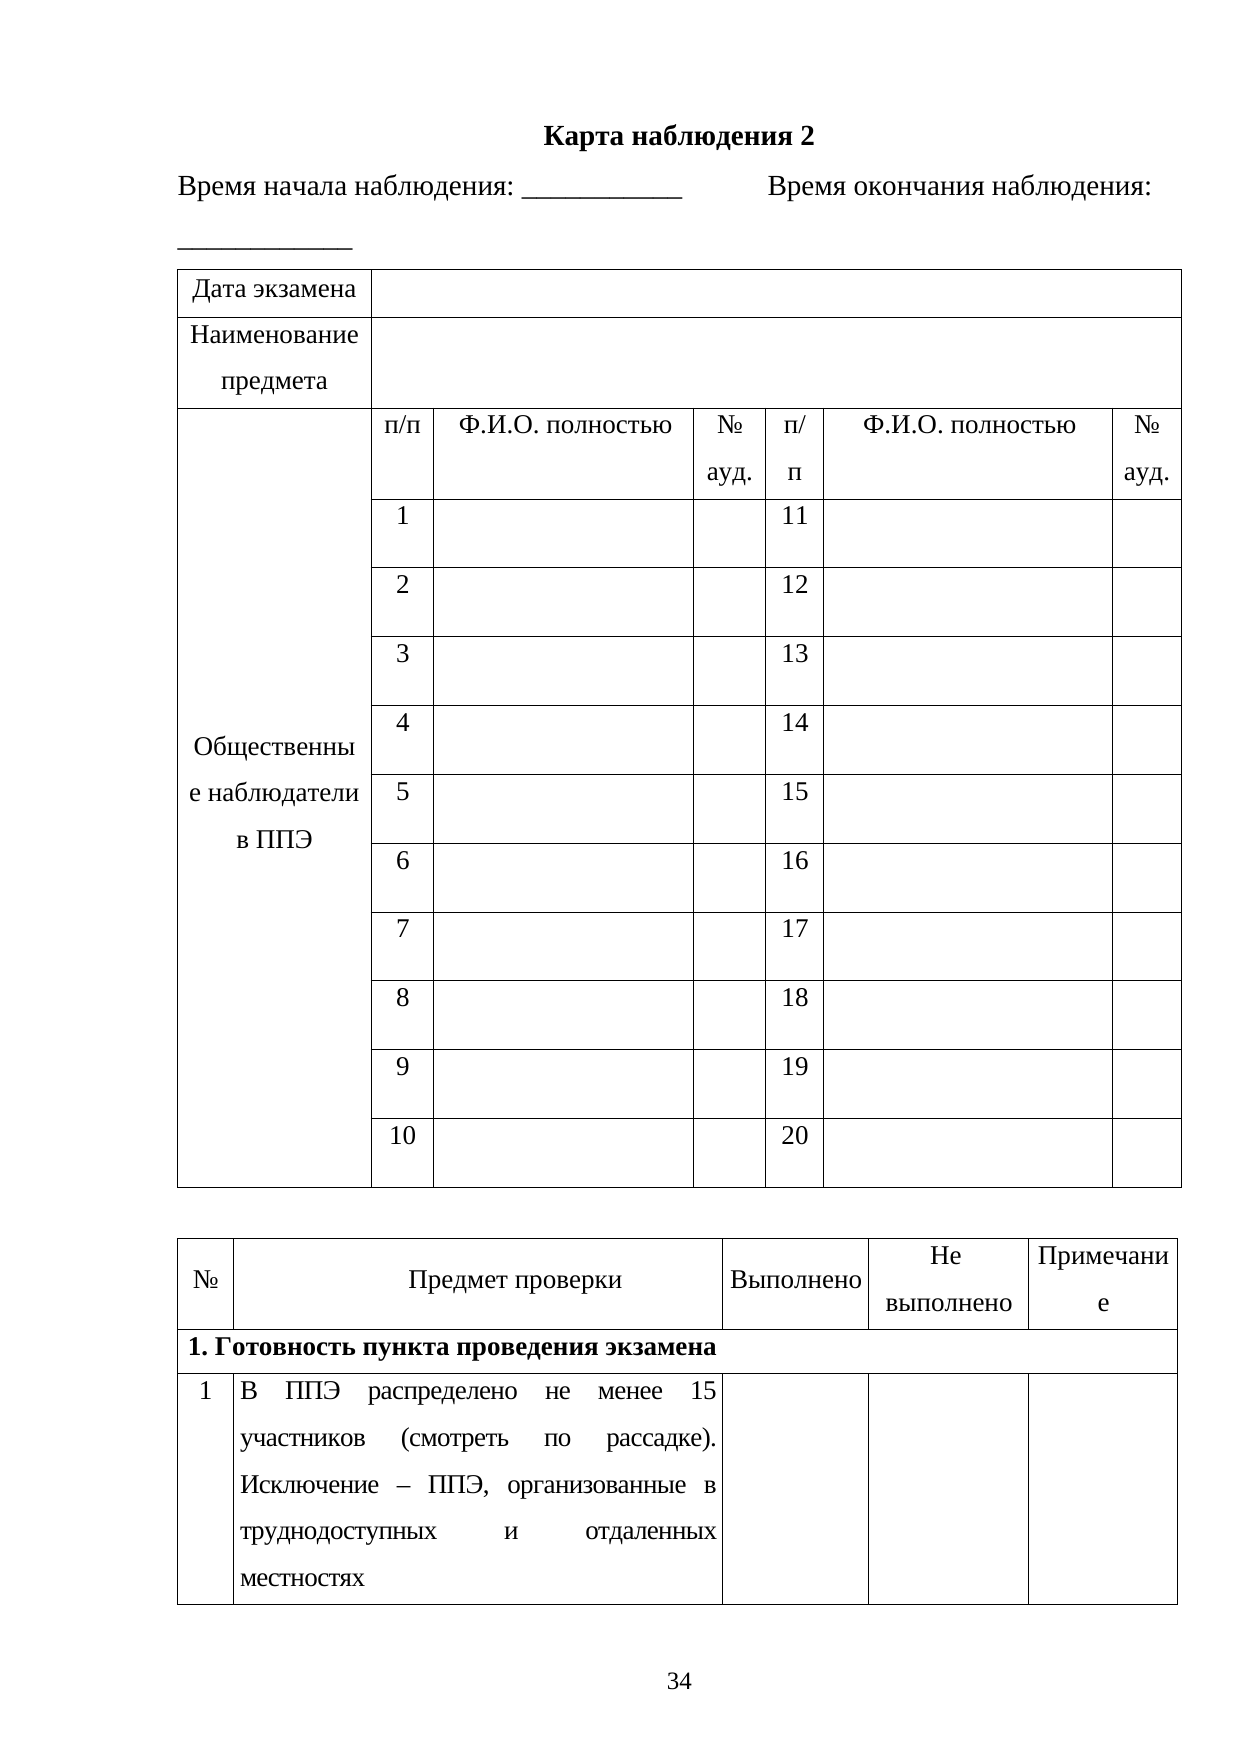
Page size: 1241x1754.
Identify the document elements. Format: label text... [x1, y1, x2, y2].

table_header № [178, 1239, 233, 1329]
table_cell [694, 981, 765, 1049]
table_cell [824, 706, 1112, 774]
table_cell [1113, 1050, 1181, 1118]
table_cell [824, 637, 1112, 705]
table_cell 3 [372, 637, 433, 705]
table_cell [694, 1050, 765, 1118]
table_cell [694, 913, 765, 980]
table_header Примечание [1029, 1239, 1177, 1329]
table_cell п/п [372, 409, 433, 498]
table_cell [824, 981, 1112, 1049]
table_cell 15 [766, 775, 823, 843]
table_cell [434, 706, 693, 774]
table_cell 18 [766, 981, 823, 1049]
table_header Предмет проверки [234, 1239, 722, 1329]
table_cell [694, 1119, 765, 1187]
table_cell [824, 1050, 1112, 1118]
table_cell 2 [372, 568, 433, 636]
table_cell 12 [766, 568, 823, 636]
table_cell [1113, 706, 1181, 774]
table_cell 13 [766, 637, 823, 705]
table_cell п/п [766, 409, 823, 498]
table_cell [434, 844, 693, 912]
table_cell 7 [372, 913, 433, 980]
table_cell [434, 637, 693, 705]
table_cell [694, 568, 765, 636]
table_cell [1113, 981, 1181, 1049]
table_cell 1 [178, 1374, 233, 1604]
table_cell [372, 318, 1181, 408]
table_cell Наименование предмета [178, 318, 371, 408]
table_cell Ф.И.О. полностью [434, 409, 693, 498]
table_cell 1 [372, 500, 433, 567]
table_cell № ауд. [694, 409, 765, 498]
table_cell [1113, 1119, 1181, 1187]
table_cell [824, 500, 1112, 567]
table_cell [869, 1374, 1028, 1604]
table_cell [694, 706, 765, 774]
table_cell [824, 568, 1112, 636]
table_cell Ф.И.О. полностью [824, 409, 1112, 498]
table_cell 5 [372, 775, 433, 843]
table_cell [434, 981, 693, 1049]
table_cell [694, 500, 765, 567]
table_cell [434, 1050, 693, 1118]
table_cell 17 [766, 913, 823, 980]
table_cell [824, 913, 1112, 980]
table_cell 10 [372, 1119, 433, 1187]
table_header Не выполнено [869, 1239, 1028, 1329]
table_cell [1113, 913, 1181, 980]
table_cell [694, 844, 765, 912]
table_cell [1113, 500, 1181, 567]
table_cell [824, 1119, 1112, 1187]
table_cell [434, 500, 693, 567]
text Время начала наблюдения: ___________ Время окончания наблюдения: ____________ [177, 168, 1181, 252]
table_cell [1113, 844, 1181, 912]
table_cell [434, 913, 693, 980]
table_cell [434, 568, 693, 636]
table_cell [1029, 1374, 1177, 1604]
table_cell 4 [372, 706, 433, 774]
table_cell 9 [372, 1050, 433, 1118]
table_cell [434, 1119, 693, 1187]
table_cell [694, 775, 765, 843]
table_cell 14 [766, 706, 823, 774]
table_header Выполнено [723, 1239, 868, 1329]
table_cell 16 [766, 844, 823, 912]
table_cell 6 [372, 844, 433, 912]
table_header [372, 270, 1181, 317]
table_cell 1. Готовность пункта проведения экзамена [178, 1330, 1177, 1373]
table_cell № ауд. [1113, 409, 1181, 498]
table_cell [694, 637, 765, 705]
table_cell 20 [766, 1119, 823, 1187]
table_cell [1113, 775, 1181, 843]
table_cell [1113, 637, 1181, 705]
table_cell [1113, 568, 1181, 636]
table_cell 19 [766, 1050, 823, 1118]
table_cell [723, 1374, 868, 1604]
table_header Дата экзамена [178, 270, 371, 317]
table_cell [824, 844, 1112, 912]
table_cell 11 [766, 500, 823, 567]
table_cell Общественные наблюдатели в ППЭ [178, 409, 371, 1187]
text Карта наблюдения 2 [177, 118, 1181, 152]
table_cell [824, 775, 1112, 843]
table_cell [434, 775, 693, 843]
table_cell 8 [372, 981, 433, 1049]
table_cell В ППЭ распределено не менее 15 участников (смотреть по рассадке). Исключение – ППЭ, организованные в труднодоступных и отдаленных местностях [234, 1374, 722, 1604]
